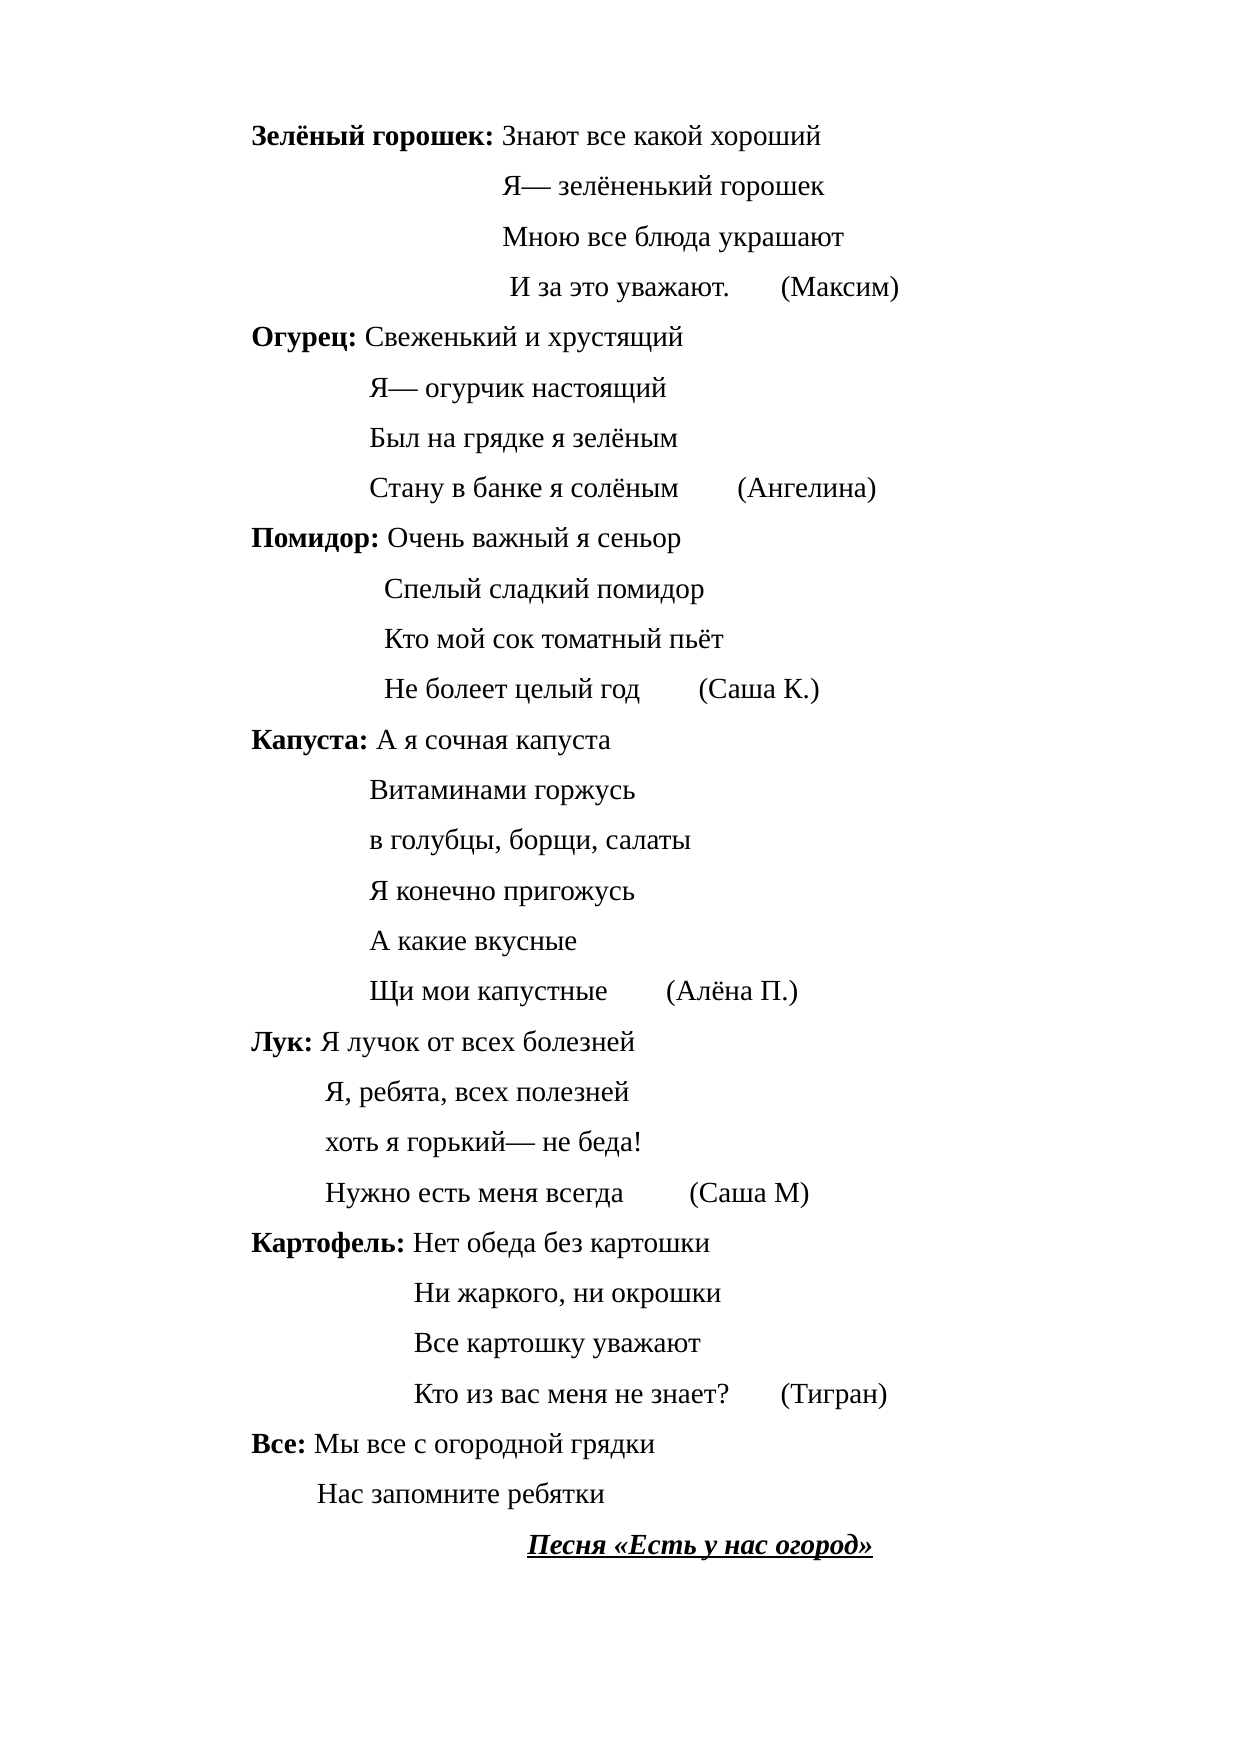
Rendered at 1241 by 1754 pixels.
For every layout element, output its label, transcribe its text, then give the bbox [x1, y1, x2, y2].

text Нужно есть меня всегда (Саша М) [177, 1175, 1152, 1208]
text Все: Мы все с огородной грядки [177, 1426, 1152, 1460]
text Огурец: Свеженький и хрустящий [177, 319, 1152, 353]
text в голубцы, борщи, салаты [177, 822, 1152, 856]
text Стану в банке я солёным (Ангелина) [177, 470, 1152, 504]
text Все картошку уважают [177, 1326, 1152, 1359]
text Витаминами горжусь [177, 772, 1152, 806]
text И за это уважают. (Максим) [177, 269, 1152, 303]
text Я— огурчик настоящий [177, 370, 1152, 403]
text Мною все блюда украшают [177, 219, 1152, 252]
text Спелый сладкий помидор [177, 571, 1152, 604]
text Щи мои капустные (Алёна П.) [177, 973, 1152, 1007]
text Капуста: А я сочная капуста [177, 722, 1152, 755]
text хоть я горький— не беда! [177, 1124, 1152, 1158]
text А какие вкусные [177, 923, 1152, 957]
text Лук: Я лучок от всех болезней [177, 1024, 1152, 1057]
text Я— зелёненький горошек [177, 168, 1152, 202]
text Песня «Есть у нас огород» [177, 1527, 1152, 1560]
text Картофель: Нет обеда без картошки [177, 1225, 1152, 1258]
text Кто из вас меня не знает? (Тигран) [177, 1376, 1152, 1409]
text Я, ребята, всех полезней [177, 1074, 1152, 1108]
text Ни жаркого, ни окрошки [177, 1275, 1152, 1309]
text Кто мой сок томатный пьёт [177, 621, 1152, 655]
text Я конечно пригожусь [177, 873, 1152, 906]
text Не болеет целый год (Саша К.) [177, 672, 1152, 705]
text Был на грядке я зелёным [177, 420, 1152, 453]
text Нас запомните ребятки [177, 1477, 1152, 1510]
text Помидор: Очень важный я сеньор [177, 521, 1152, 554]
text Зелёный горошек: Знают все какой хороший [177, 118, 1152, 152]
